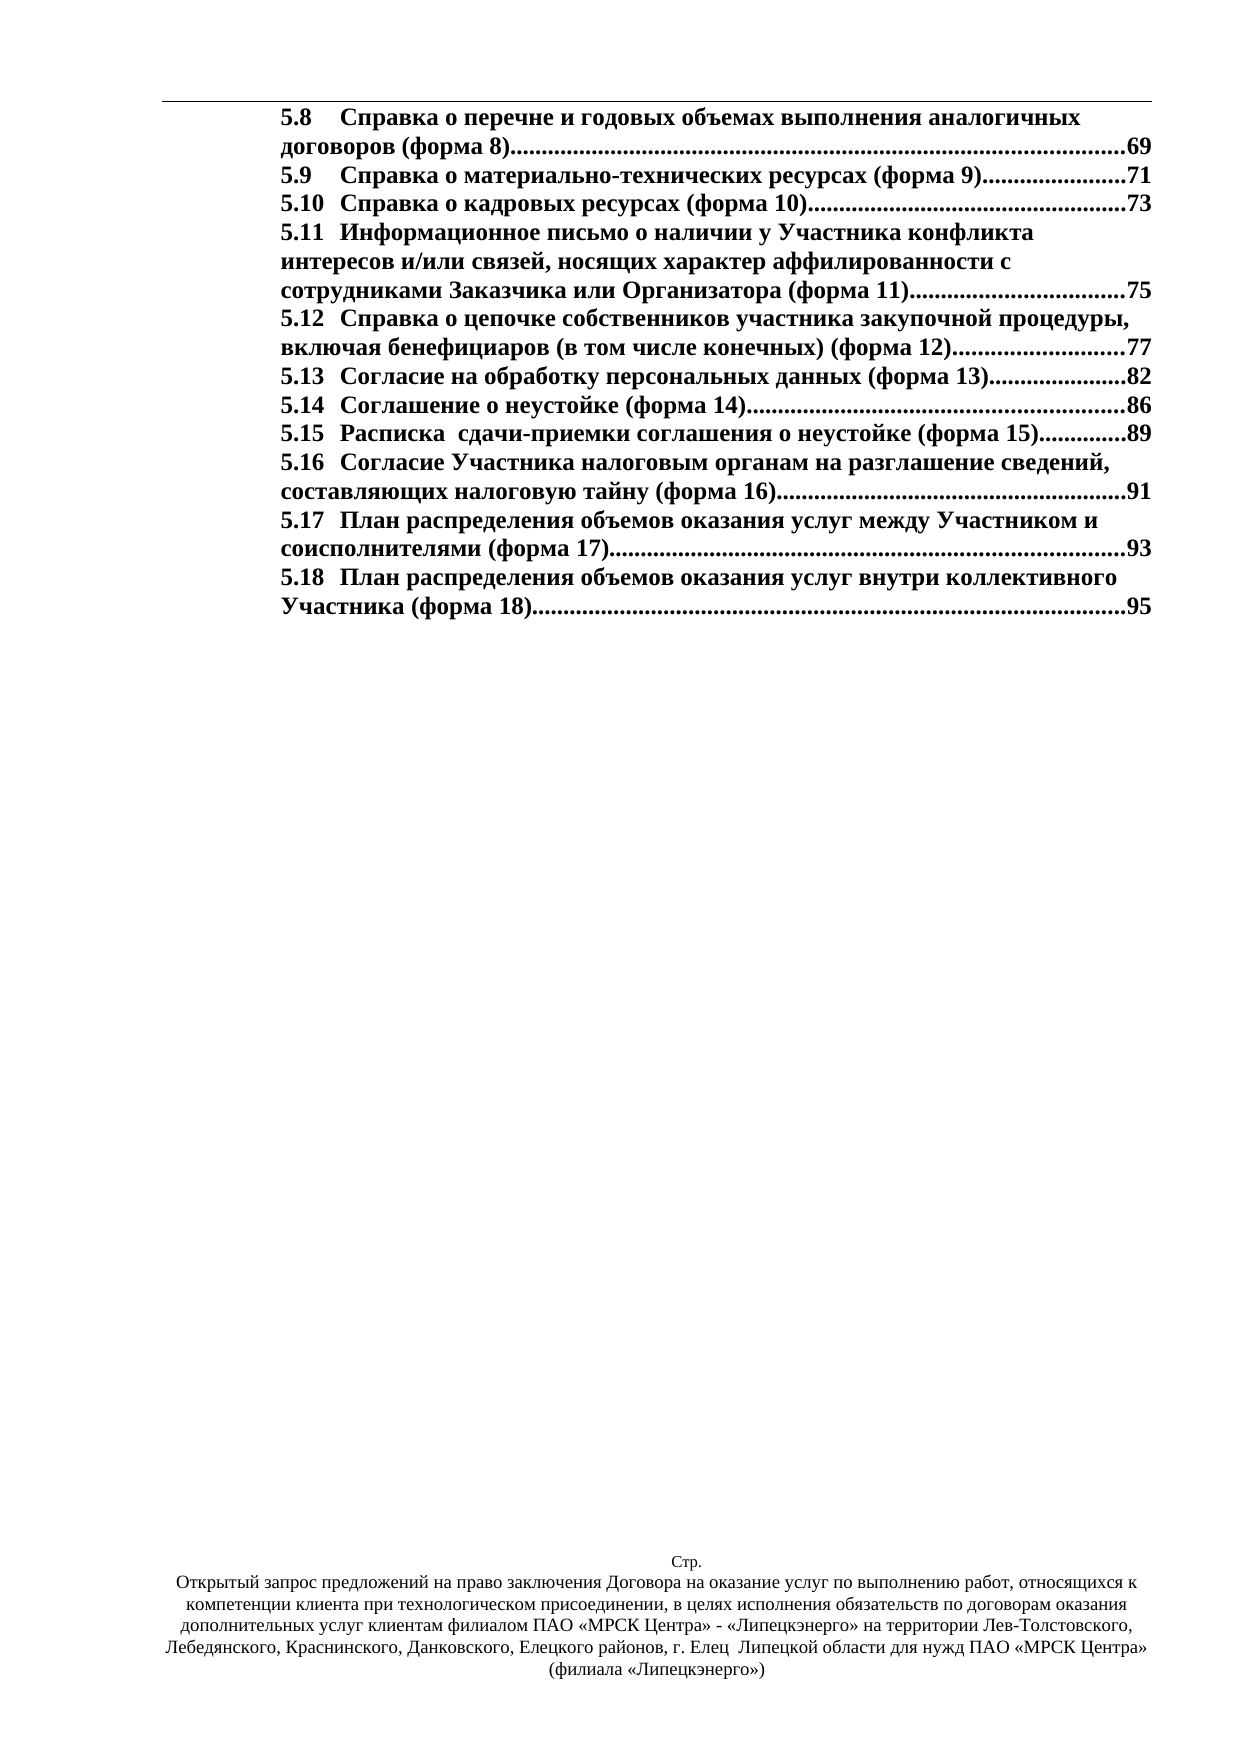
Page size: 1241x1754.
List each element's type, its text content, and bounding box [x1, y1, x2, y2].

text 5.9 Справка о материально-технических ресурсах (форма 9) 71 [280, 160, 1133, 188]
text 5.17 План распределения объемов оказания услуг между Участником и соисполнителями (форма 17) 93 [280, 505, 1133, 562]
text 5.18 План распределения объемов оказания услуг внутри коллективного Участника (форма 18) 95 [280, 562, 1133, 620]
text 5.14 Соглашение о неустойке (форма 14) 86 [280, 390, 1133, 418]
text 5.15 Расписка сдачи-приемки соглашения о неустойке (форма 15) 89 [280, 418, 1133, 447]
text 5.16 Согласие Участника налоговым органам на разглашение сведений, составляющих налоговую тайну (форма 16) 91 [280, 447, 1133, 505]
text 5.13 Согласие на обработку персональных данных (форма 13) 82 [280, 361, 1133, 390]
text 5.10 Справка о кадровых ресурсах (форма 10) 73 [280, 188, 1133, 217]
text 5.8 Справка о перечне и годовых объемах выполнения аналогичных договоров (форма 8) 69 [280, 102, 1133, 160]
text 5.12 Справка о цепочке собственников участника закупочной процедуры, включая бенефициаров (в том числе конечных) (форма 12) 77 [280, 303, 1133, 361]
text 5.11 Информационное письмо о наличии у Участника конфликта интересов и/или связей, носящих характер аффилированности с сотрудниками Заказчика или Организатора (форма 11) 75 [280, 217, 1133, 303]
